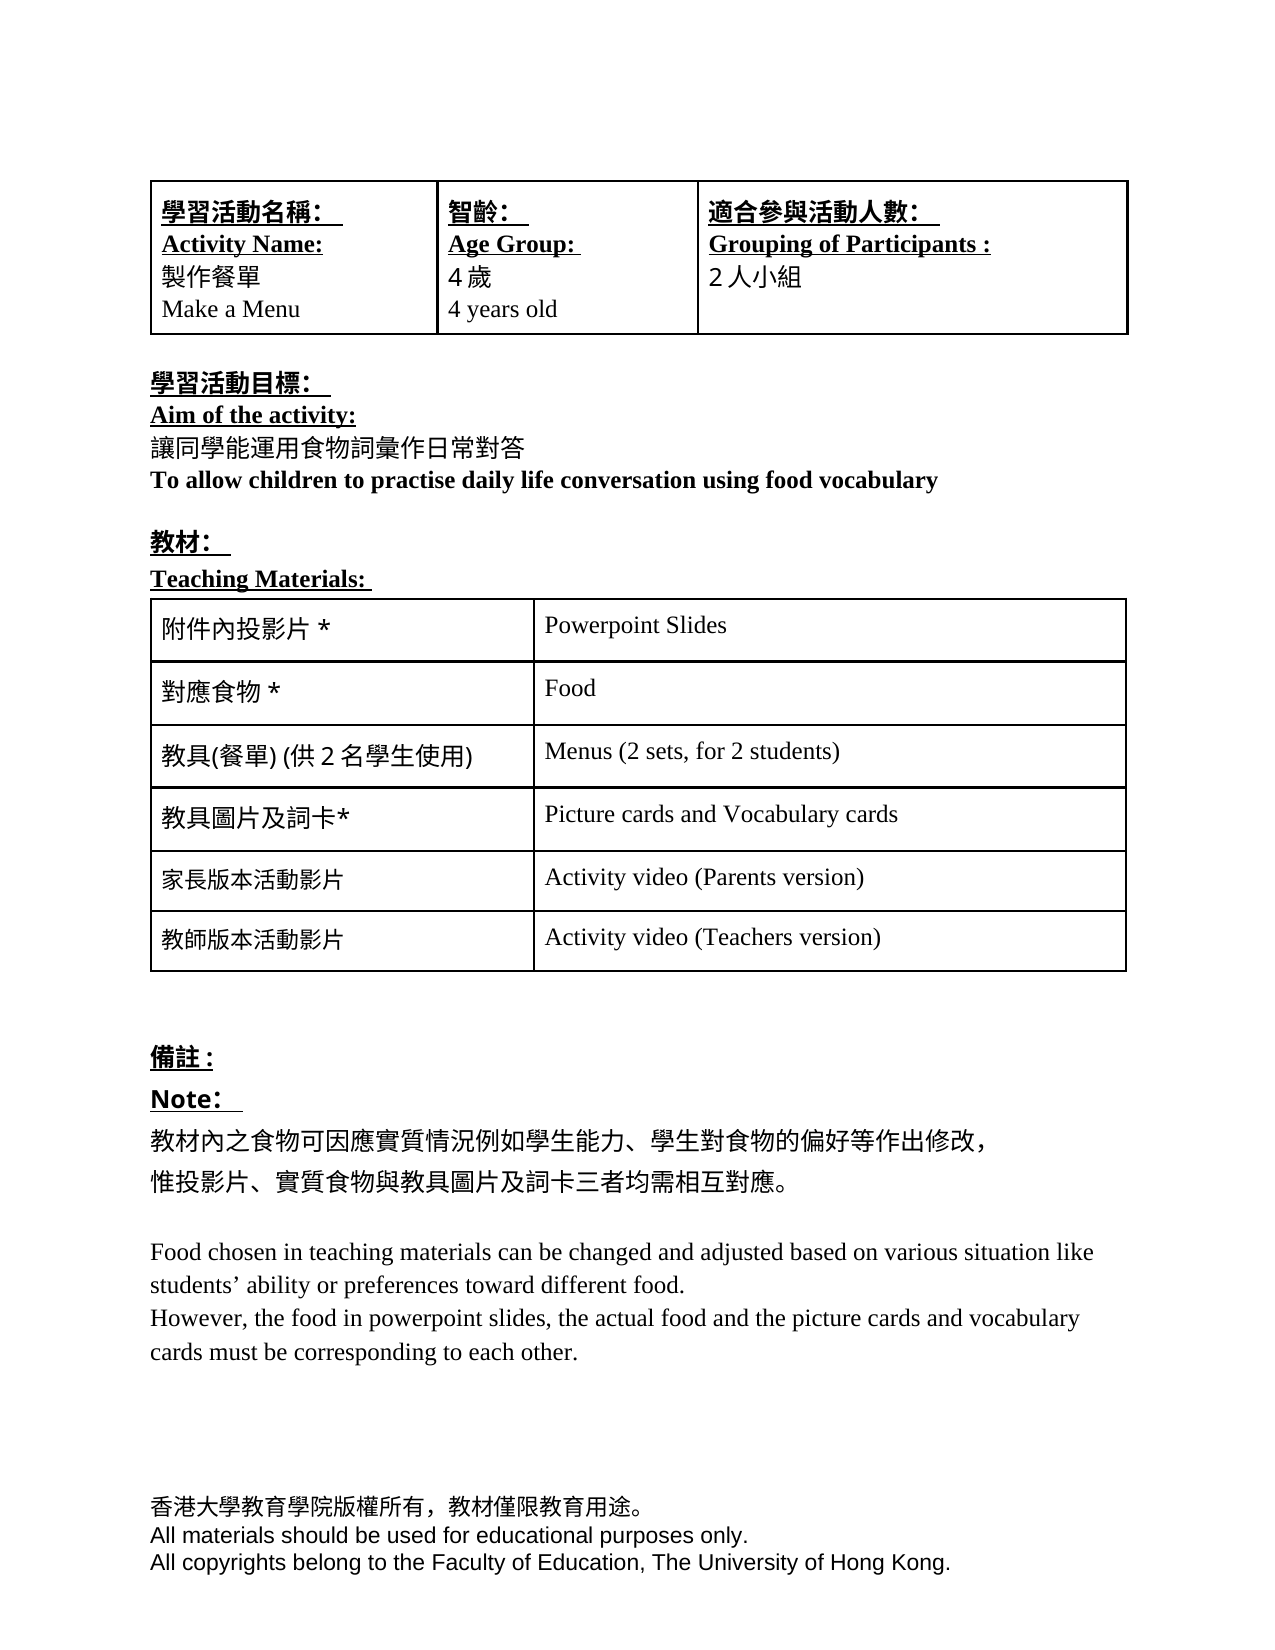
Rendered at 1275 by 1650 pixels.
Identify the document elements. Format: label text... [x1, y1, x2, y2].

table_cell Activity video (Parents version) [535, 852, 1125, 909]
table_header [152, 600, 533, 660]
table_header Powerpoint Slides [535, 600, 1125, 660]
table_header Activity Name: Make a Menu [152, 182, 436, 333]
table_header Age Group: 4 years old [439, 182, 697, 333]
text 惟投影片、實質食物與教具圖片及詞卡三者均需相互對應。 [150, 1163, 1124, 1199]
text To allow children to practise daily life conversation using food vocabulary [150, 465, 1125, 494]
table_cell Food [535, 663, 1125, 723]
table_cell 教具圖片及詞卡* [152, 789, 533, 849]
text Aim of the activity: [150, 400, 1125, 429]
table_cell [152, 726, 533, 786]
table_cell Picture cards and Vocabulary cards [535, 789, 1125, 849]
text Food chosen in teaching materials can be changed and adjusted based on various situation like students’ ability or preferences toward different food. [150, 1237, 1125, 1299]
table_cell Menus (2 sets, for 2 students) [535, 726, 1125, 786]
text However, the food in powerpoint slides, the actual food and the picture cards and vocabulary cards must be corresponding to each other. [150, 1303, 1125, 1365]
table_header Grouping of Participants : [699, 182, 1126, 333]
table_cell Activity video (Teachers version) [535, 912, 1125, 970]
table_cell [152, 663, 533, 723]
text Teaching Materials: [150, 564, 1228, 593]
table_cell [152, 912, 533, 970]
text 教材內之食物可因應實質情況例如學生能力、學生對食物的偏好等作出修改， [150, 1121, 1124, 1157]
table_cell [152, 852, 533, 909]
